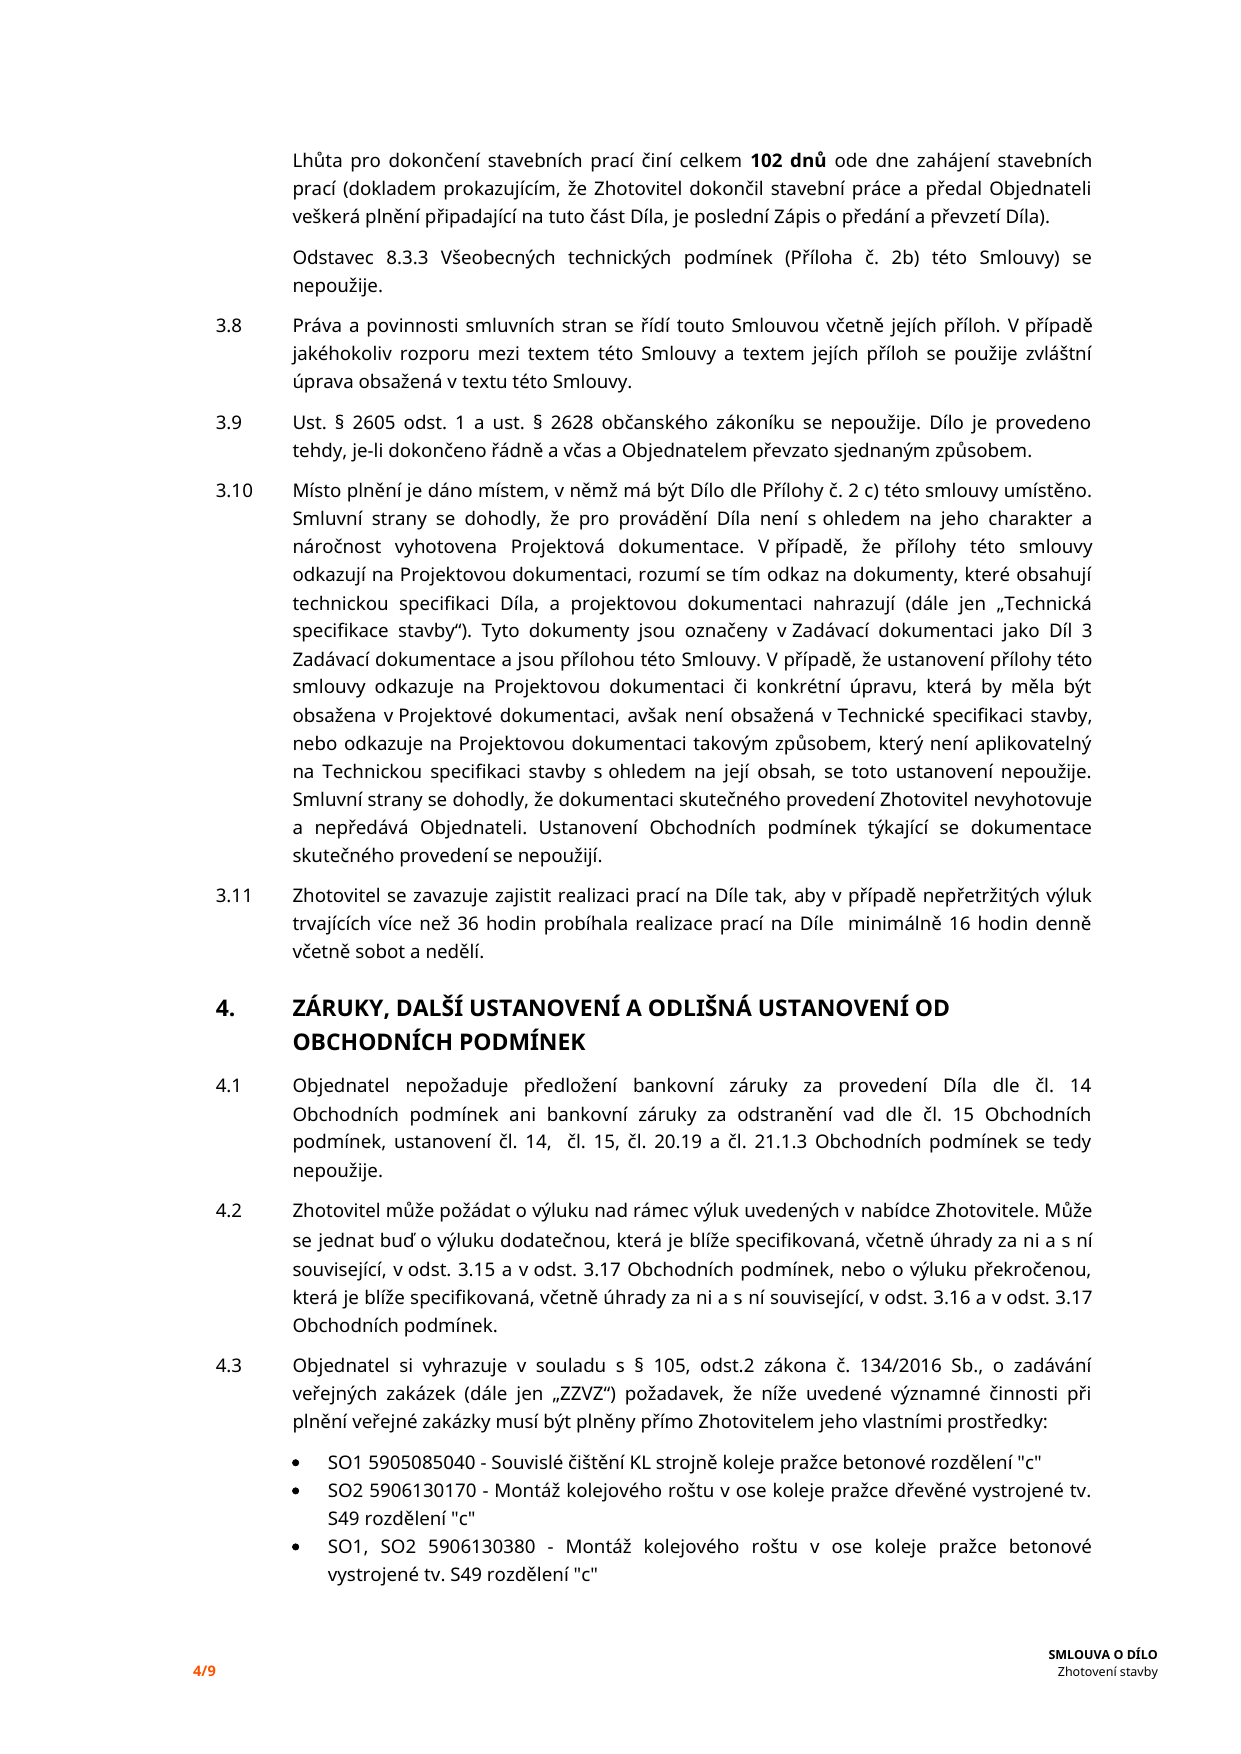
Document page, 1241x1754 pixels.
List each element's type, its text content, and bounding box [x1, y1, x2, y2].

text Lhůta pro dokončení stavebních prací činí celkem 102 dnů ode dne zahájení stavebních prací (dokladem prokazujícím, že Zhotovitel dokončil stavební práce a předal Objednateli veškerá plnění připadající na tuto část Díla, je poslední Zápis o předání a převzetí Díla). [292, 147, 1093, 229]
text Místo plnění je dáno místem, v němž má být Dílo dle Přílohy č. 2 c) této smlouvy umístěno. Smluvní strany se dohodly, že pro provádění Díla není s ohledem na jeho charakter a náročnost vyhotovena Projektová dokumentace. V případě, že přílohy této smlouvy odkazují na Projektovou dokumentaci, rozumí se tím odkaz na dokumenty, které obsahují technickou specifikaci Díla, a projektovou dokumentaci nahrazují (dále jen „Technická specifikace stavby“). Tyto dokumenty jsou označeny v Zadávací dokumentaci jako Díl 3 Zadávací dokumentace a jsou přílohou této Smlouvy. V případě, že ustanovení přílohy této smlouvy odkazuje na Projektovou dokumentaci či konkrétní úpravu, která by měla být obsažena v Projektové dokumentaci, avšak není obsažená v Technické specifikaci stavby, nebo odkazuje na Projektovou dokumentaci takovým způsobem, který není aplikovatelný na Technickou specifikaci stavby s ohledem na její obsah, se toto ustanovení nepoužije. Smluvní strany se dohodly, že dokumentaci skutečného provedení Zhotovitel nevyhotovuje a nepředává Objednateli. Ustanovení Obchodních podmínek týkající se dokumentace skutečného provedení se nepoužijí. [216, 478, 1093, 867]
text SO1 5905085040 - Souvislé čištění KL strojně koleje pražce betonové rozdělení "c" [292, 1449, 1093, 1475]
text Odstavec 8.3.3 Všeobecných technických podmínek (Příloha č. 2b) této Smlouvy) se nepoužije. [292, 244, 1093, 298]
text Objednatel si vyhrazuje v souladu s § 105, odst.2 zákona č. 134/2016 Sb., o zadávání veřejných zakázek (dále jen „ZZVZ“) požadavek, že níže uvedené významné činnosti při plnění veřejné zakázky musí být plněny přímo Zhotovitelem jeho vlastními prostředky: [216, 1353, 1093, 1434]
text Ust. § 2605 odst. 1 a ust. § 2628 občanského zákoníku se nepoužije. Dílo je provedeno tehdy, je-li dokončeno řádně a včas a Objednatelem převzato sjednaným způsobem. [216, 409, 1093, 463]
text Zhotovitel se zavazuje zajistit realizaci prací na Díle tak, aby v případě nepřetržitých výluk trvajících více než 36 hodin probíhala realizace prací na Díle minimálně 16 hodin denně včetně sobot a nedělí. [216, 882, 1093, 964]
text SO2 5906130170 - Montáž kolejového roštu v ose koleje pražce dřevěné vystrojené tv. S49 rozdělení "c" [292, 1477, 1093, 1531]
text Práva a povinnosti smluvních stran se řídí touto Smlouvou včetně jejích příloh. V případě jakéhokoliv rozporu mezi textem této Smlouvy a textem jejích příloh se použije zvláštní úprava obsažená v textu této Smlouvy. [216, 313, 1093, 394]
text SO1, SO2 5906130380 - Montáž kolejového roštu v ose koleje pražce betonové vystrojené tv. S49 rozdělení "c" [292, 1533, 1093, 1587]
text ZÁRUKY, DALŠÍ USTANOVENÍ A ODLIŠNÁ USTANOVENÍ OD OBCHODNÍCH PODMÍNEK [216, 992, 1093, 1057]
text Objednatel nepožaduje předložení bankovní záruky za provedení Díla dle čl. 14 Obchodních podmínek ani bankovní záruky za odstranění vad dle čl. 15 Obchodních podmínek, ustanovení čl. 14, čl. 15, čl. 20.19 a čl. 21.1.3 Obchodních podmínek se tedy nepoužije. [216, 1073, 1093, 1182]
text Zhotovitel může požádat o výluku nad rámec výluk uvedených v nabídce Zhotovitele. Může se jednat buď o výluku dodatečnou, která je blíže specifikovaná, včetně úhrady za ni a s ní související, v odst. 3.15 a v odst. 3.17 Obchodních podmínek, nebo o výluku překročenou, která je blíže specifikovaná, včetně úhrady za ni a s ní související, v odst. 3.16 a v odst. 3.17 Obchodních podmínek. [216, 1197, 1093, 1338]
